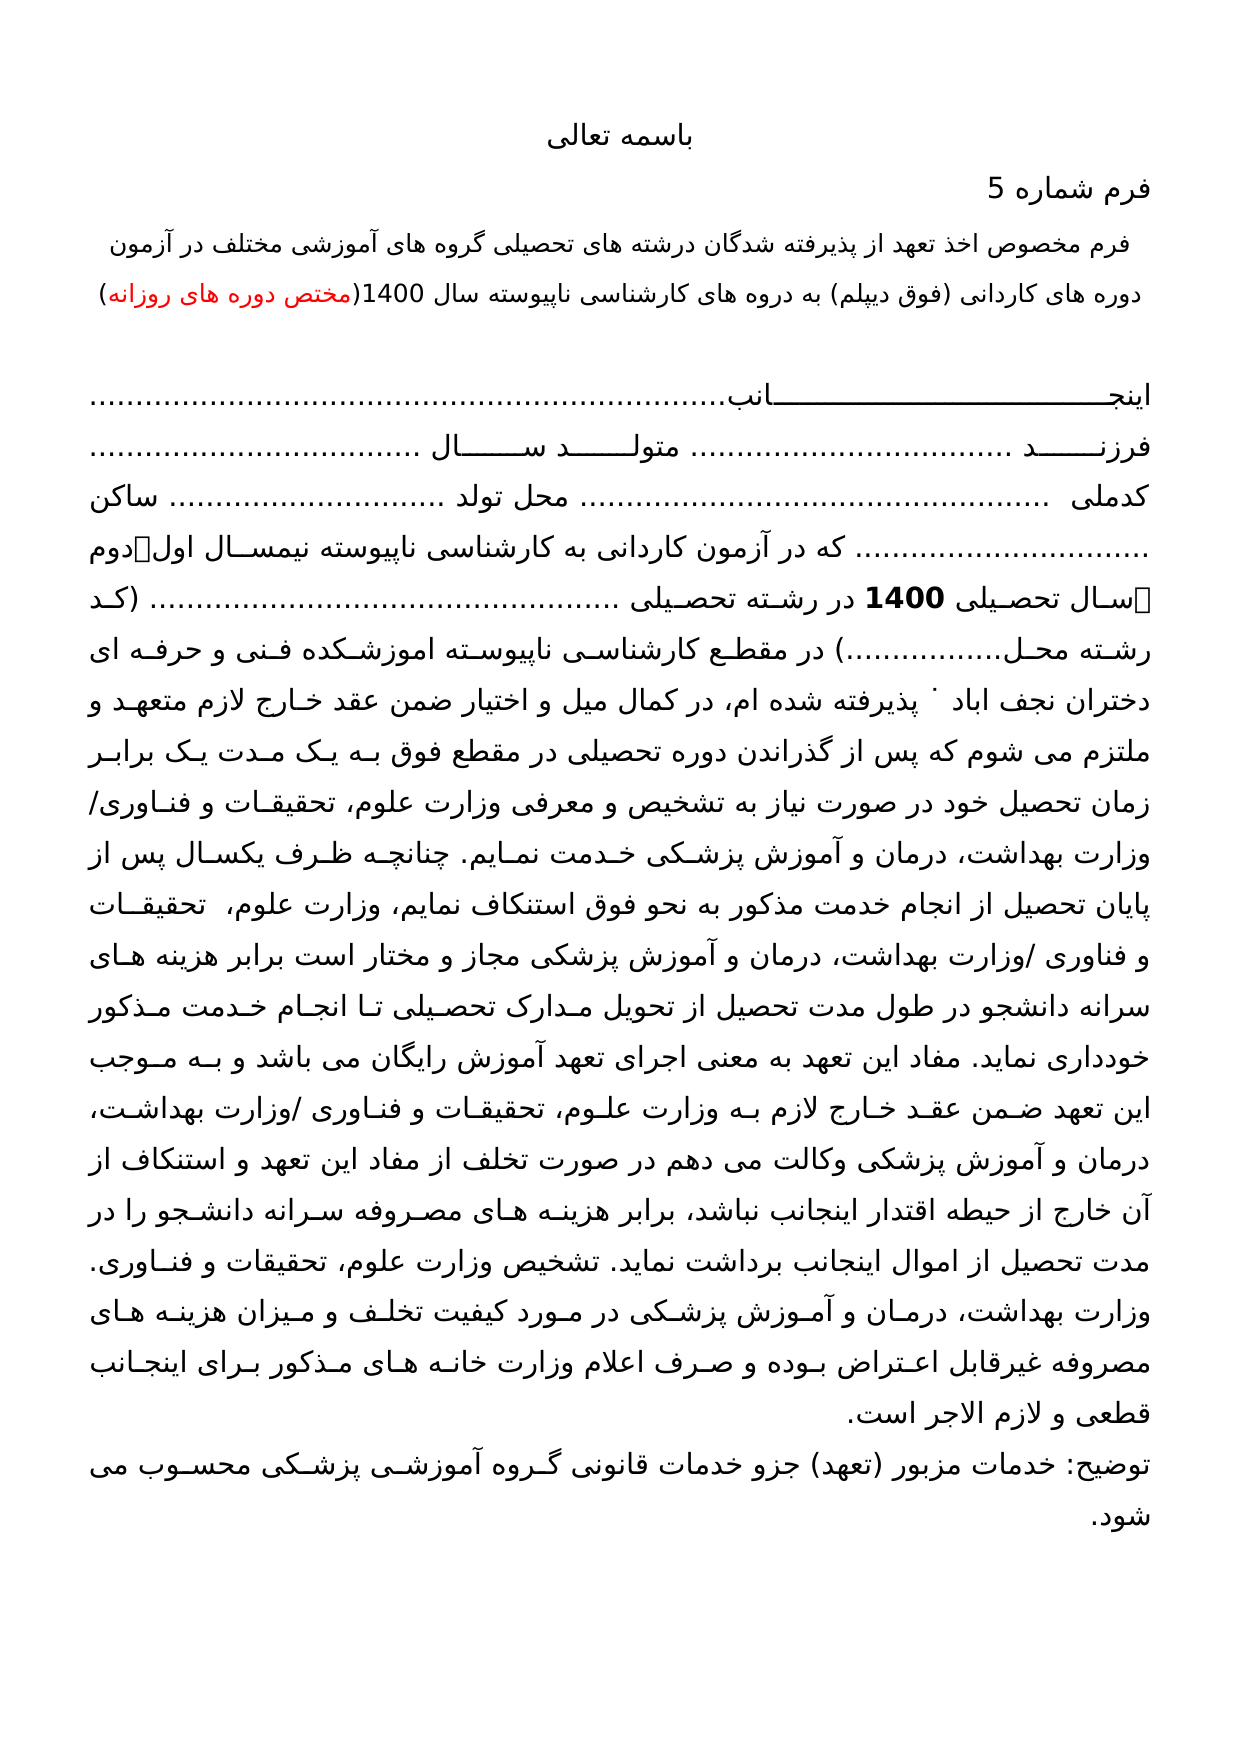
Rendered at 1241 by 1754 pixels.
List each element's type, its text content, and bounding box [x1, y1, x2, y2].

text فرم شماره 5 [89, 171, 1152, 205]
text توضیح: خدمات مزبور (تعهد) جزو خدمات قانونی گروه آموزشی پزشکی محسوب می شود. [89, 1448, 1152, 1532]
text باسمه تعالی [89, 118, 1152, 152]
text فرم مخصوص اخذ تعهد از پذیرفته شدگان درشته های تحصیلی گروه های آموزشی مختلف در آزمون دوره های کاردانی (فوق دیپلم) به دروه های کارشناسی ناپیوسته سال 1400(مختص دوره های روزانه) [89, 229, 1152, 308]
text اینجانب..................................................................... فرزند ................................... متولد سال .................................... کدملی ................................................... محل تولد .............................. ساکن ................................ که در آزمون کاردانی به کارشناسی ناپیوسته نیمسال اولدوم سال تحصیلی 1400 در رشته تحصیلی ................................................... (کد رشته محل.................) در مقطع کارشناسی ناپیوسته اموزشکده فنی و حرفه ای دختران نجف اباد ˙ پذیرفته شده ام، در کمال میل و اختیار ضمن عقد خارج لازم متعهد و ملتزم می شوم که پس از گذراندن دوره تحصیلی در مقطع فوق به یک مدت یک برابر زمان تحصیل خود در صورت نیاز به تشخیص و معرفی وزارت علوم، تحقیقات و فناوری/ وزارت بهداشت، درمان و آموزش پزشکی خدمت نمایم. چنانچه ظرف یکسال پس از پایان تحصیل از انجام خدمت مذکور به نحو فوق استنکاف نمایم، وزارت علوم، تحقیقات و فناوری /وزارت بهداشت، درمان و آموزش پزشکی مجاز و مختار است برابر هزینه های سرانه دانشجو در طول مدت تحصیل از تحویل مدارک تحصیلی تا انجام خدمت مذکور خودداری نماید. مفاد این تعهد به معنی اجرای تعهد آموزش رایگان می باشد و به موجب این تعهد ضمن عقد خارج لازم به وزارت علوم، تحقیقات و فناوری /وزارت بهداشت، درمان و آموزش پزشکی وکالت می دهم در صورت تخلف از مفاد این تعهد و استنکاف از آن خارج از حیطه اقتدار اینجانب نباشد، برابر هزینه های مصروفه سرانه دانشجو را در مدت تحصیل از اموال اینجانب برداشت نماید. تشخیص وزارت علوم، تحقیقات و فناوری. وزارت بهداشت، درمان و آموزش پزشکی در مورد کیفیت تخلف و میزان هزینه های مصروفه غیرقابل اعتراض بوده و صرف اعلام وزارت خانه های مذکور برای اینجانب قطعی و لازم الاجر است. [89, 378, 1152, 1431]
